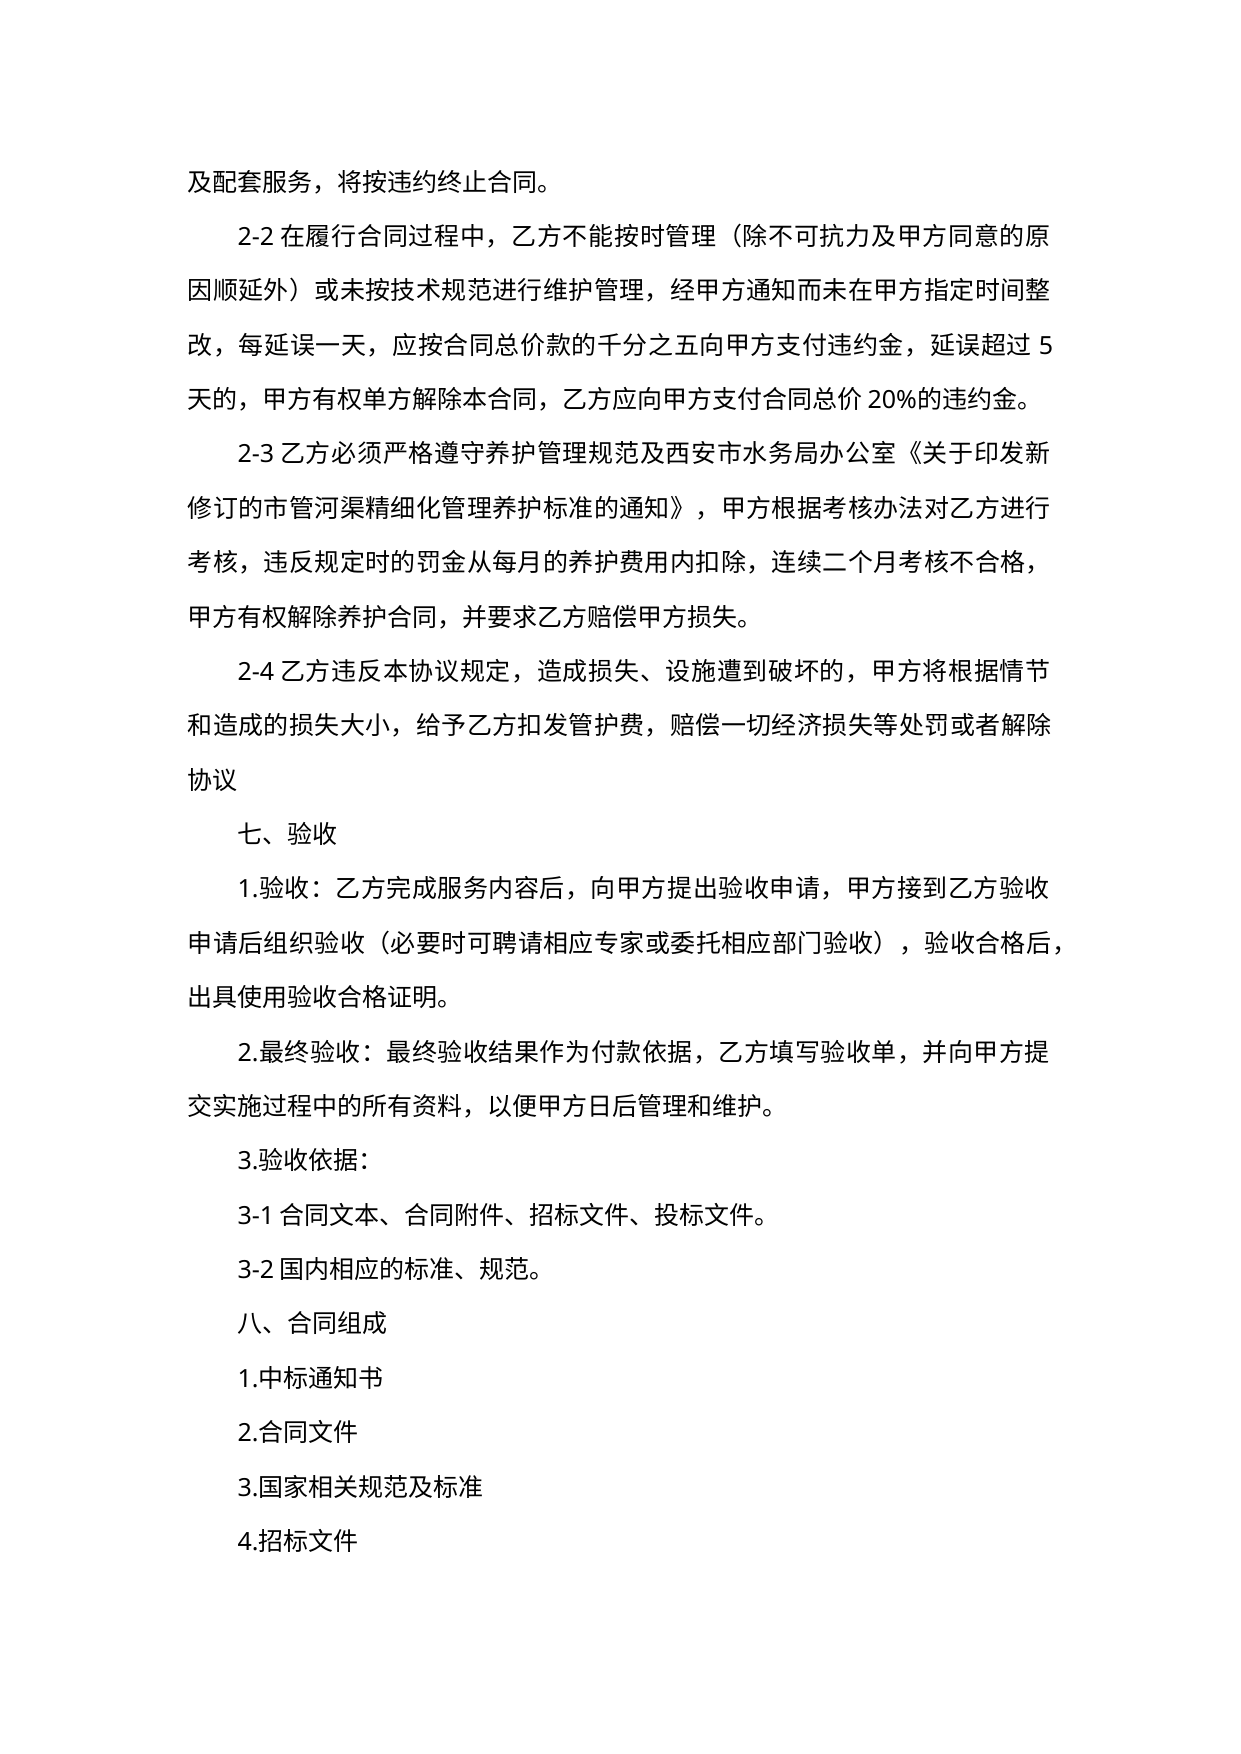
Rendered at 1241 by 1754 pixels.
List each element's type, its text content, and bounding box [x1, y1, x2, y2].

text 2-3乙方必须严格遵守养护管理规范及西安市水务局办公室《关于印发新修订的市管河渠精细化管理养护标准的通知》，甲方根据考核办法对乙方进行考核，违反规定时的罚金从每月的养护费用内扣除，连续二个月考核不合格，甲方有权解除养护合同，并要求乙方赔偿甲方损失。 [187, 434, 1053, 633]
text 3.验收依据： [187, 1141, 1053, 1177]
text 七、验收 [187, 814, 1053, 851]
text 2.最终验收：最终验收结果作为付款依据，乙方填写验收单，并向甲方提交实施过程中的所有资料，以便甲方日后管理和维护。 [187, 1032, 1053, 1123]
text 3-2国内相应的标准、规范。 [187, 1249, 1053, 1286]
text 1.中标通知书 [187, 1358, 1053, 1394]
text 3.国家相关规范及标准 [187, 1467, 1053, 1503]
text 1.验收：乙方完成服务内容后，向甲方提出验收申请，甲方接到乙方验收申请后组织验收（必要时可聘请相应专家或委托相应部门验收），验收合格后，出具使用验收合格证明。 [187, 869, 1053, 1014]
text 八、合同组成 [187, 1304, 1053, 1340]
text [187, 162, 1053, 198]
text 4.招标文件 [187, 1521, 1053, 1558]
text 3-1合同文本、合同附件、招标文件、投标文件。 [187, 1195, 1053, 1231]
text 2.合同文件 [187, 1413, 1053, 1449]
text 2-2在履行合同过程中，乙方不能按时管理（除不可抗力及甲方同意的原因顺延外）或未按技术规范进行维护管理，经甲方通知而未在甲方指定时间整改，每延误一天，应按合同总价款的千分之五向甲方支付违约金，延误超过5天的，甲方有权单方解除本合同，乙方应向甲方支付合同总价20%的违约金。 [187, 216, 1053, 416]
text 2-4乙方违反本协议规定，造成损失、设施遭到破坏的，甲方将根据情节和造成的损失大小，给予乙方扣发管护费，赔偿一切经济损失等处罚或者解除协议 [187, 651, 1053, 796]
